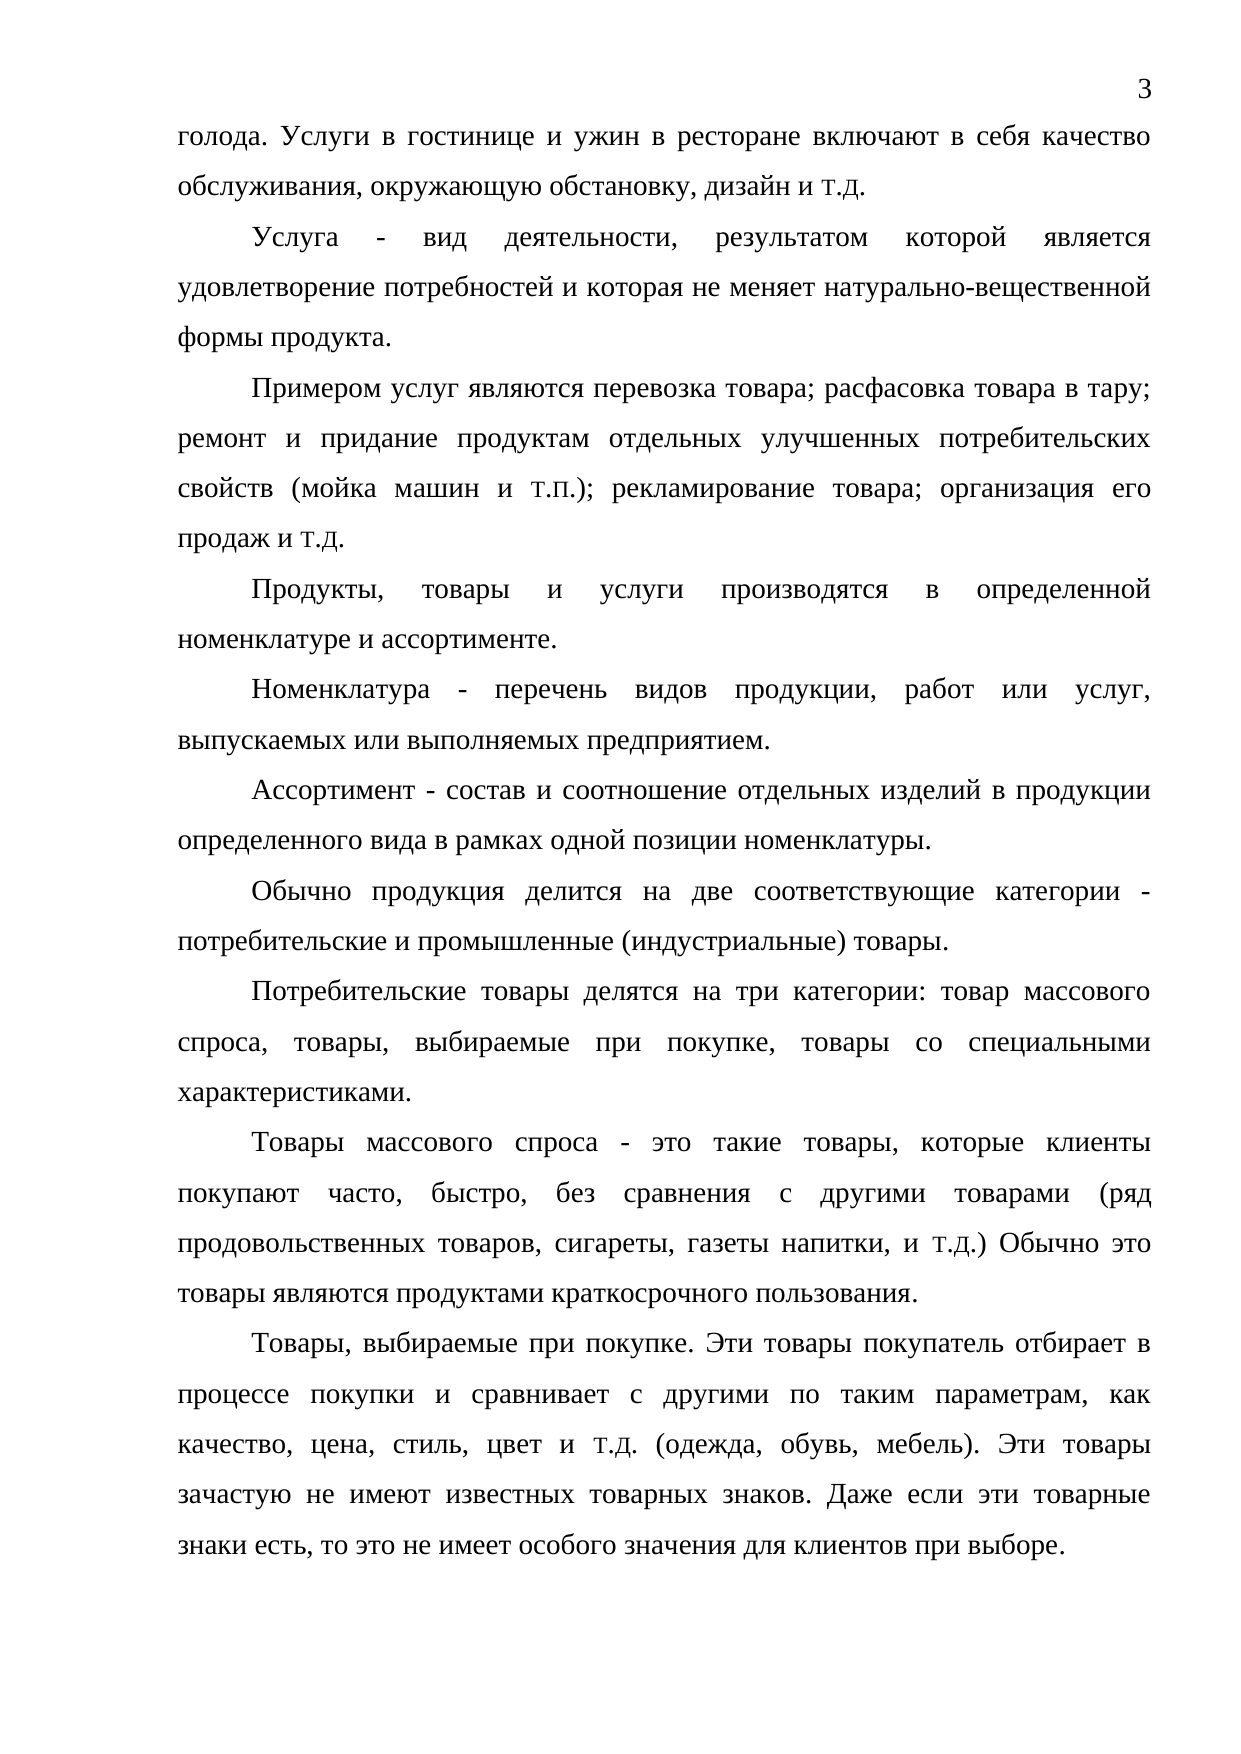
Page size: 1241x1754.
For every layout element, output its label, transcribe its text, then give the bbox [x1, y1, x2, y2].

text Ассортимент - состав и соотношение отдельных изделий в продукции определенного вида в рамках одной позиции номенклатуры. [177, 772, 1152, 856]
text Продукты, товары и услуги производятся в определенной номенклатуре и ассортименте. [177, 571, 1152, 655]
text Потребительские товары делятся на три категории: товар массового спроса, товары, выбираемые при покупке, товары со специальными характеристиками. [177, 973, 1152, 1108]
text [177, 118, 1152, 202]
text Услуга - вид деятельности, результатом которой является удовлетворение потребностей и которая не меняет натурально-вещественной формы продукта. [177, 219, 1152, 353]
text Товары, выбираемые при покупке. Эти товары покупатель отбирает в процессе покупки и сравнивает с другими по таким параметрам, как качество, цена, стиль, цвет и т.д. (одежда, обувь, мебель). Эти товары зачастую не имеют известных товарных знаков. Даже если эти товарные знаки есть, то это не имеет особого значения для клиентов при выборе. [177, 1326, 1152, 1560]
text Товары массового спроса - это такие товары, которые клиенты покупают часто, быстро, без сравнения с другими товарами (ряд продовольственных товаров, сигареты, газеты напитки, и т.д.) Обычно это товары являются продуктами краткосрочного пользования. [177, 1124, 1152, 1309]
text Примером услуг являются перевозка товара; расфасовка товара в тару; ремонт и придание продуктам отдельных улучшенных потребительских свойств (мойка машин и т.п.); рекламирование товара; организация его продаж и т.д. [177, 370, 1152, 554]
text Номенклатура - перечень видов продукции, работ или услуг, выпускаемых или выполняемых предприятием. [177, 672, 1152, 755]
text Обычно продукция делится на две соответствующие категории - потребительские и промышленные (индустриальные) товары. [177, 873, 1152, 957]
